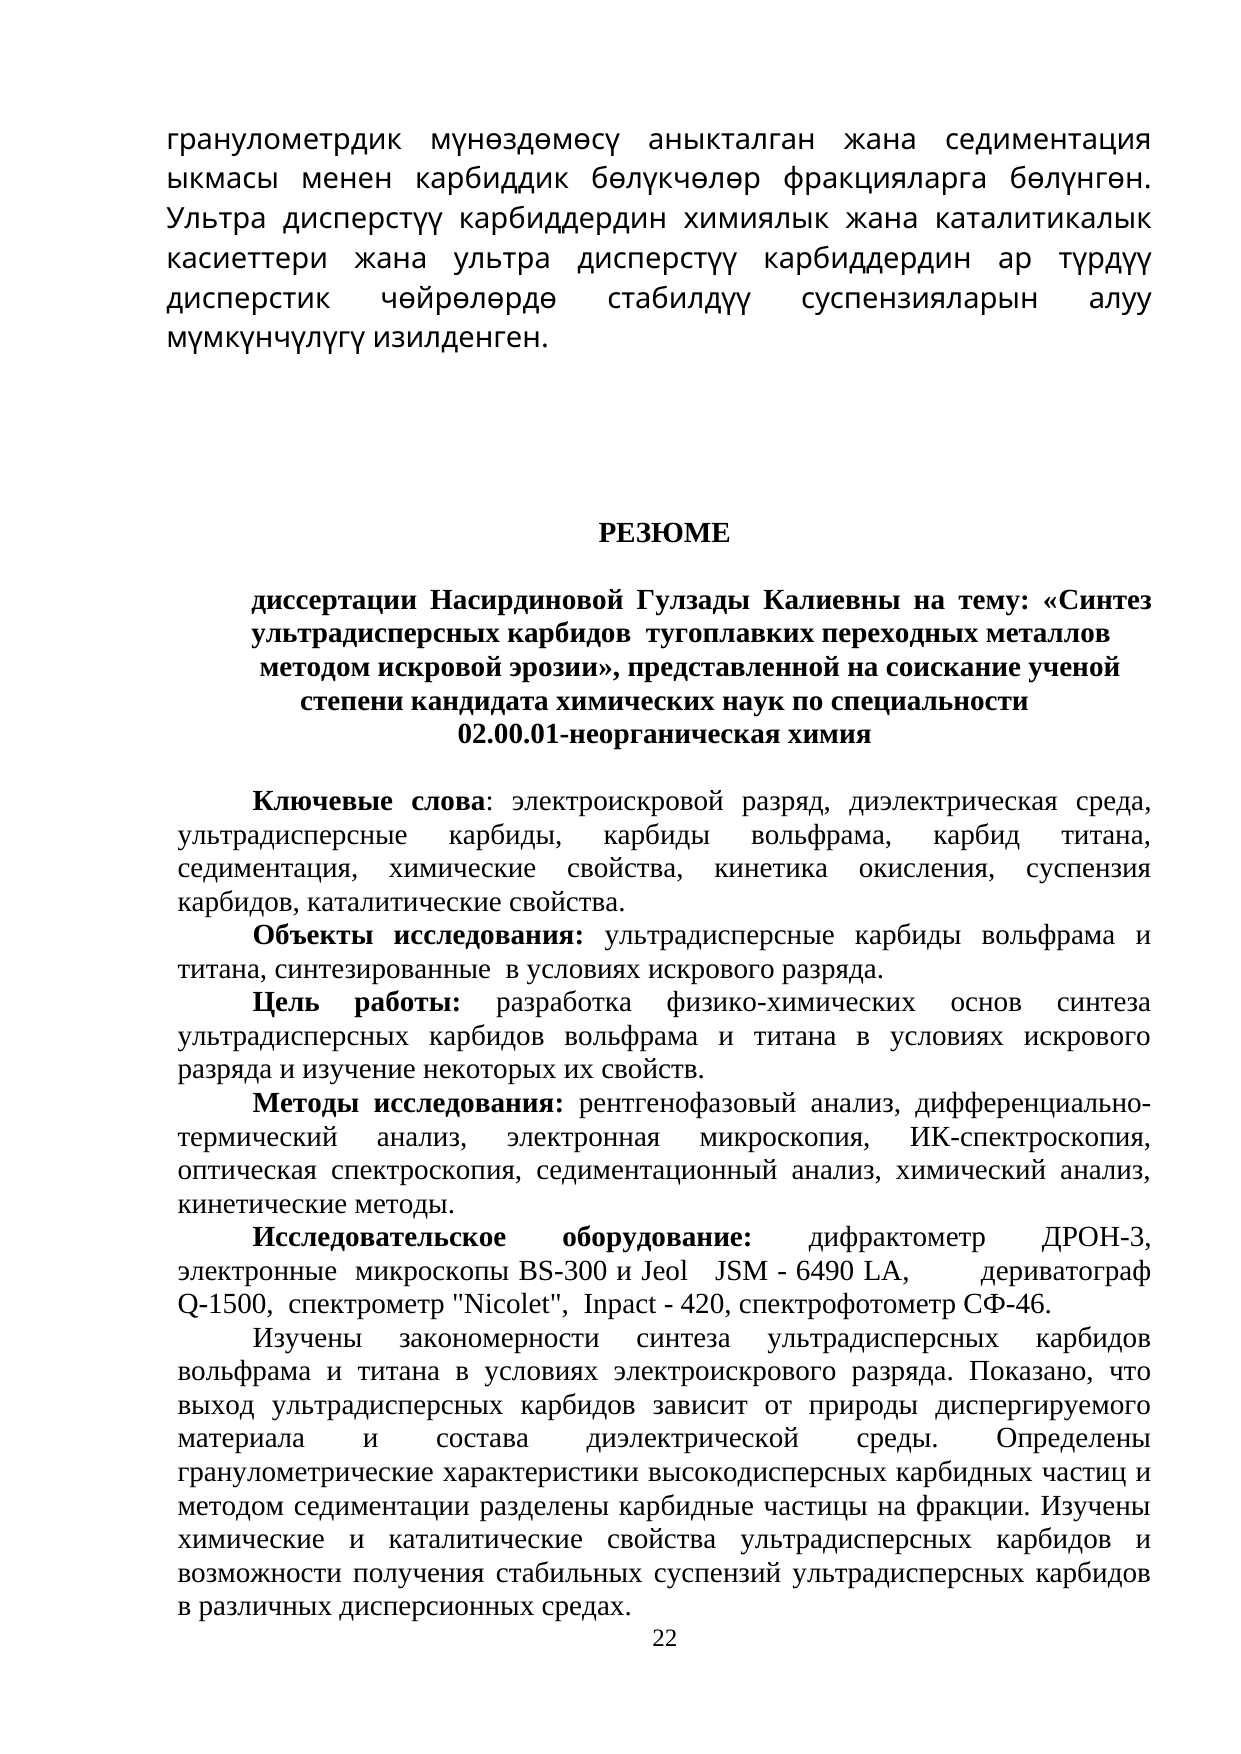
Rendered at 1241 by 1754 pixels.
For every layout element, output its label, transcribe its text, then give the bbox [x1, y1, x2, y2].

text диссертации Насирдиновой Гулзады Калиевны на тему: «Синтез ультрадисперсных карбидов тугоплавких переходных металлов [251, 582, 1152, 649]
text РЕЗЮМЕ [177, 515, 1152, 548]
text Изучены закономерности синтеза ультрадисперсных карбидов вольфрама и титана в условиях электроискрового разряда. Показано, что выход ультрадисперсных карбидов зависит от природы диспергируемого материала и состава диэлектрической среды. Определены гранулометрические характеристики высокодисперсных карбидных частиц и методом седиментации разделены карбидные частицы на фракции. Изучены химические и каталитические свойства ультрадисперсных карбидов и возможности получения стабильных суспензий ультрадисперсных карбидов в различных дисперсионных средах. [177, 1320, 1152, 1622]
text Исследовательское оборудование: дифрактометр ДРОН-3, электронные микроскопы BS-300 и Jeol JSM - 6490 LA, дериватограф Q-1500, спектрометр "Nicolet", Inpact - 420, спектрофотометр СФ-46. [177, 1219, 1152, 1320]
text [166, 118, 1152, 356]
text 02.00.01-неорганическая химия [177, 716, 1152, 750]
text Ключевые слова: электроискровой разряд, диэлектрическая среда, ультрадисперсные карбиды, карбиды вольфрама, карбид титана, седиментация, химические свойства, кинетика окисления, суспензия карбидов, каталитические свойства. [177, 783, 1152, 917]
text методом искровой эрозии», представленной на соискание ученой степени кандидата химических наук по специальности [177, 649, 1152, 716]
text Цель работы: разработка физико-химических основ синтеза ультрадисперсных карбидов вольфрама и титана в условиях искрового разряда и изучение некоторых их свойств. [177, 984, 1152, 1085]
text Объекты исследования: ультрадисперсные карбиды вольфрама и титана, синтезированные в условиях искрового разряда. [177, 917, 1152, 984]
text Методы исследования: рентгенофазовый анализ, дифференциально-термический анализ, электронная микроскопия, ИК-спектроскопия, оптическая спектроскопия, седиментационный анализ, химический анализ, кинетические методы. [177, 1085, 1152, 1219]
